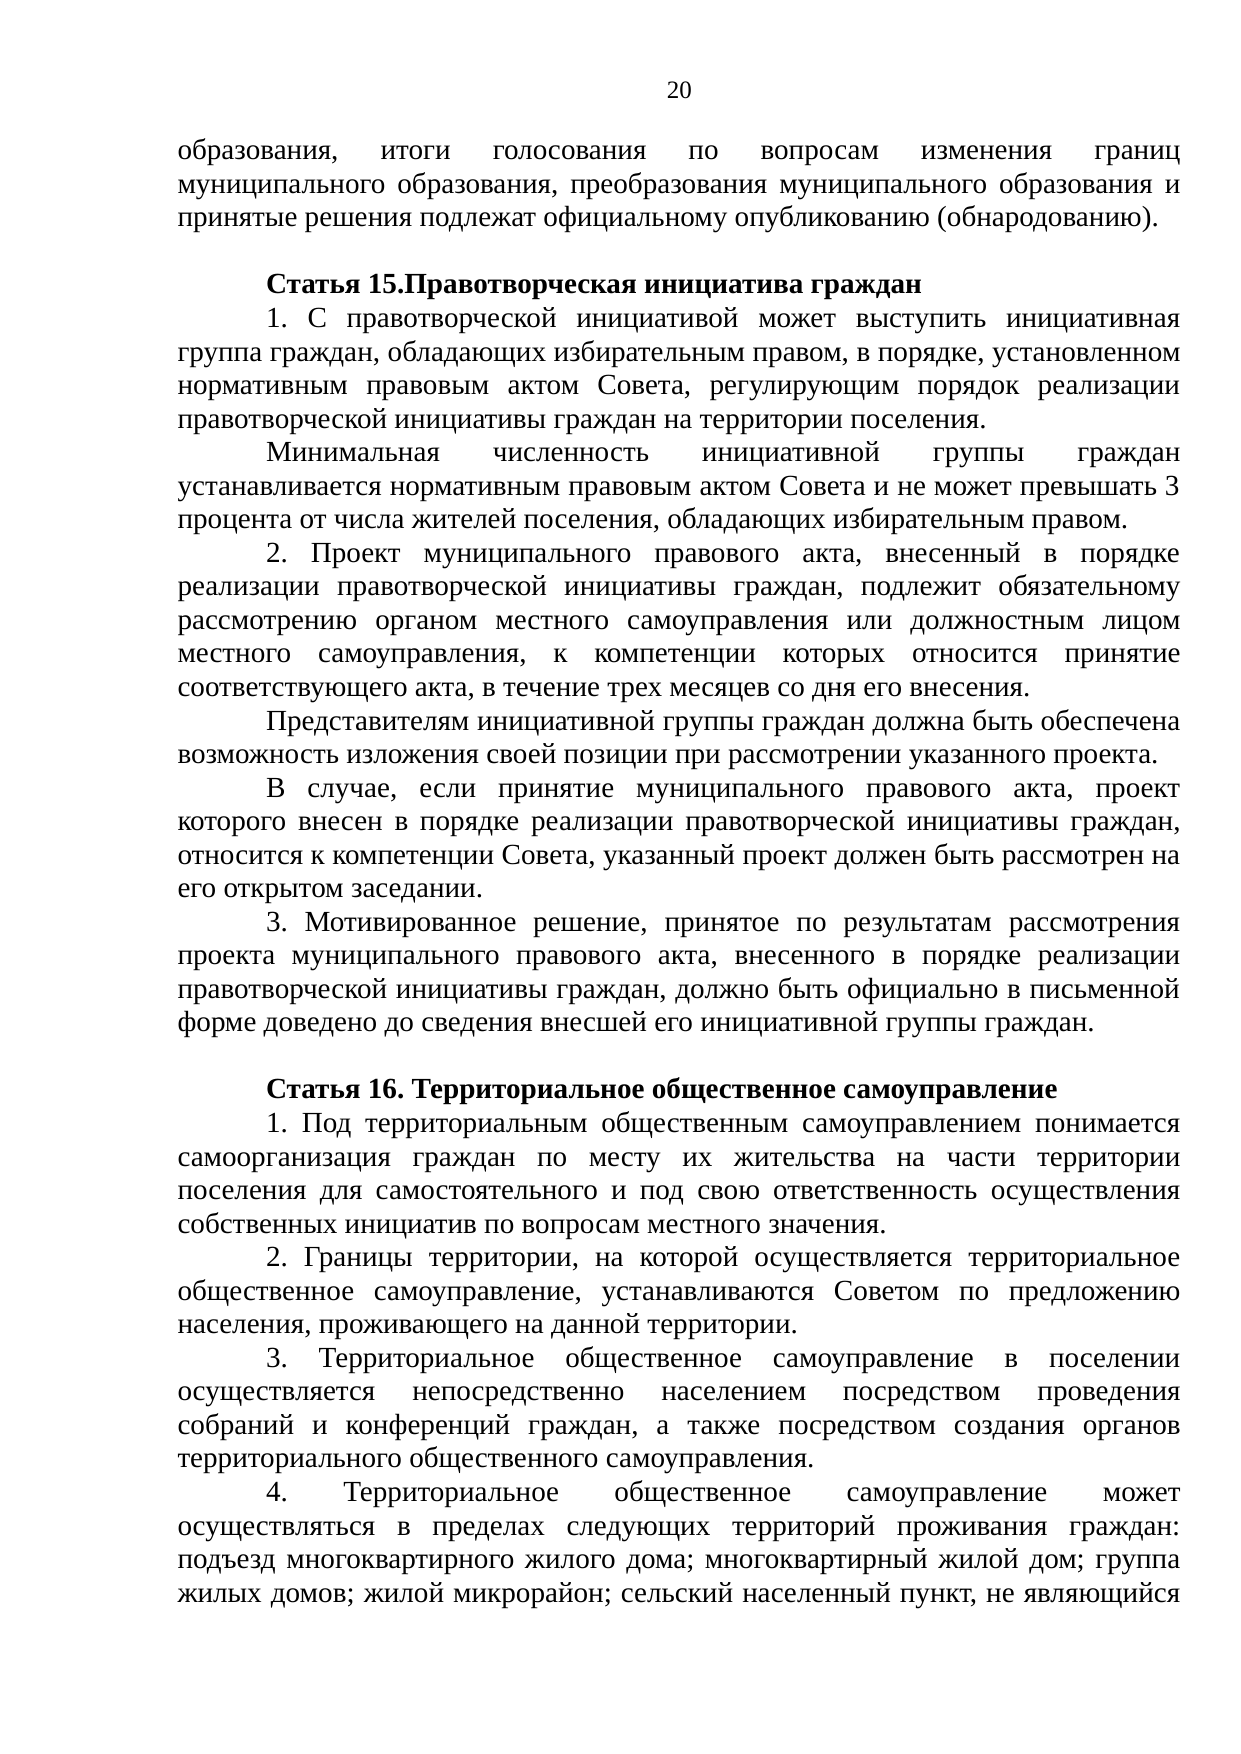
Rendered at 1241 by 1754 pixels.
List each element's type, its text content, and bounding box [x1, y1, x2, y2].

text Представителям инициативной группы граждан должна быть обеспечена возможность изложения своей позиции при рассмотрении указанного проекта. [177, 703, 1181, 770]
text 2. Проект муниципального правового акта, внесенный в порядке реализации правотворческой инициативы граждан, подлежит обязательному рассмотрению органом местного самоуправления или должностным лицом местного самоуправления, к компетенции которых относится принятие соответствующего акта, в течение трех месяцев со дня его внесения. [177, 535, 1181, 703]
text 1. С правотворческой инициативой может выступить инициативная группа граждан, обладающих избирательным правом, в порядке, установленном нормативным правовым актом Совета, регулирующим порядок реализации правотворческой инициативы граждан на территории поселения. [177, 300, 1181, 434]
subtitle Статья 15.Правотворческая инициатива граждан [177, 267, 1181, 300]
text Минимальная численность инициативной группы граждан устанавливается нормативным правовым актом Совета и не может превышать 3 процента от числа жителей поселения, обладающих избирательным правом. [177, 434, 1181, 535]
text 1. Под территориальным общественным самоуправлением понимается самоорганизация граждан по месту их жительства на части территории поселения для самостоятельного и под свою ответственность осуществления собственных инициатив по вопросам местного значения. [177, 1105, 1181, 1239]
subtitle Статья 16. Территориальное общественное самоуправление [177, 1072, 1181, 1105]
text 3. Мотивированное решение, принятое по результатам рассмотрения проекта муниципального правового акта, внесенного в порядке реализации правотворческой инициативы граждан, должно быть официально в письменной форме доведено до сведения внесшей его инициативной группы граждан. [177, 904, 1181, 1038]
text В случае, если принятие муниципального правового акта, проект которого внесен в порядке реализации правотворческой инициативы граждан, относится к компетенции Совета, указанный проект должен быть рассмотрен на его открытом заседании. [177, 770, 1181, 904]
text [177, 1474, 1181, 1608]
text 3. Территориальное общественное самоуправление в поселении осуществляется непосредственно населением посредством проведения собраний и конференций граждан, а также посредством создания органов территориального общественного самоуправления. [177, 1340, 1181, 1474]
text 2. Границы территории, на которой осуществляется территориальное общественное самоуправление, устанавливаются Советом по предложению населения, проживающего на данной территории. [177, 1239, 1181, 1340]
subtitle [177, 132, 1181, 233]
